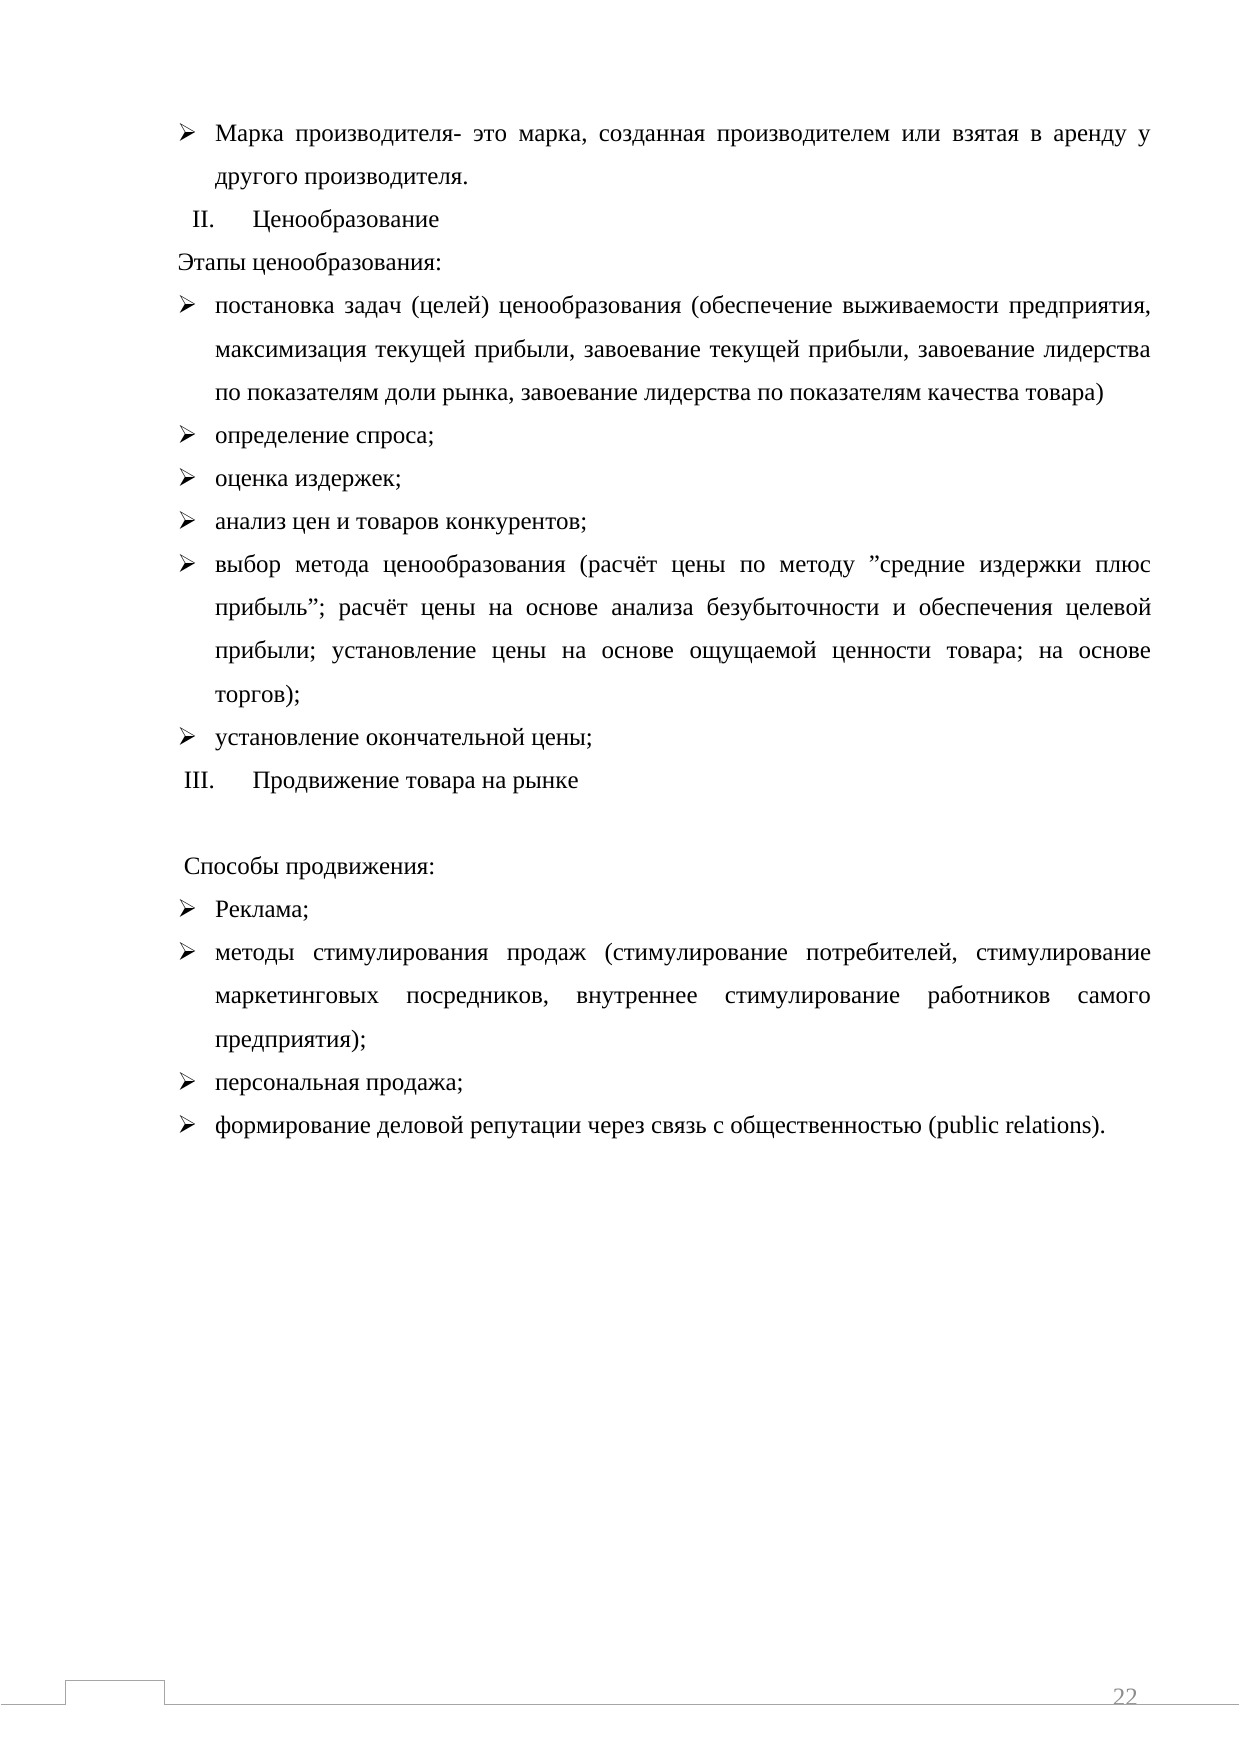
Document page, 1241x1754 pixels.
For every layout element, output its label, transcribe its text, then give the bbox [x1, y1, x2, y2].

list Ценообразование [215, 204, 1152, 233]
text Этапы ценообразования: [177, 247, 1152, 276]
list методы стимулирования продаж (стимулирование потребителей, стимулирование маркетинговых посредников, внутреннее стимулирование работников самого предприятия); [177, 937, 1152, 1052]
list анализ цен и товаров конкурентов; [177, 506, 1152, 535]
list формирование деловой репутации через связь с общественностью (public relations). [177, 1110, 1152, 1139]
list оценка издержек; [177, 463, 1152, 492]
list Реклама; [177, 894, 1152, 923]
list постановка задач (целей) ценообразования (обеспечение выживаемости предприятия, максимизация текущей прибыли, завоевание текущей прибыли, завоевание лидерства по показателям доли рынка, завоевание лидерства по показателям качества товара) [177, 291, 1152, 406]
list установление окончательной цены; [177, 722, 1152, 751]
list Продвижение товара на рынке [215, 765, 1152, 794]
list персональная продажа; [177, 1067, 1152, 1096]
text Способы продвижения: [177, 851, 1152, 880]
list Марка производителя- это марка, созданная производителем или взятая в аренду у другого производителя. [177, 118, 1152, 190]
list определение спроса; [177, 420, 1152, 449]
list выбор метода ценообразования (расчёт цены по методу ”средние издержки плюс прибыль”; расчёт цены на основе анализа безубыточности и обеспечения целевой прибыли; установление цены на основе ощущаемой ценности товара; на основе торгов); [177, 549, 1152, 707]
